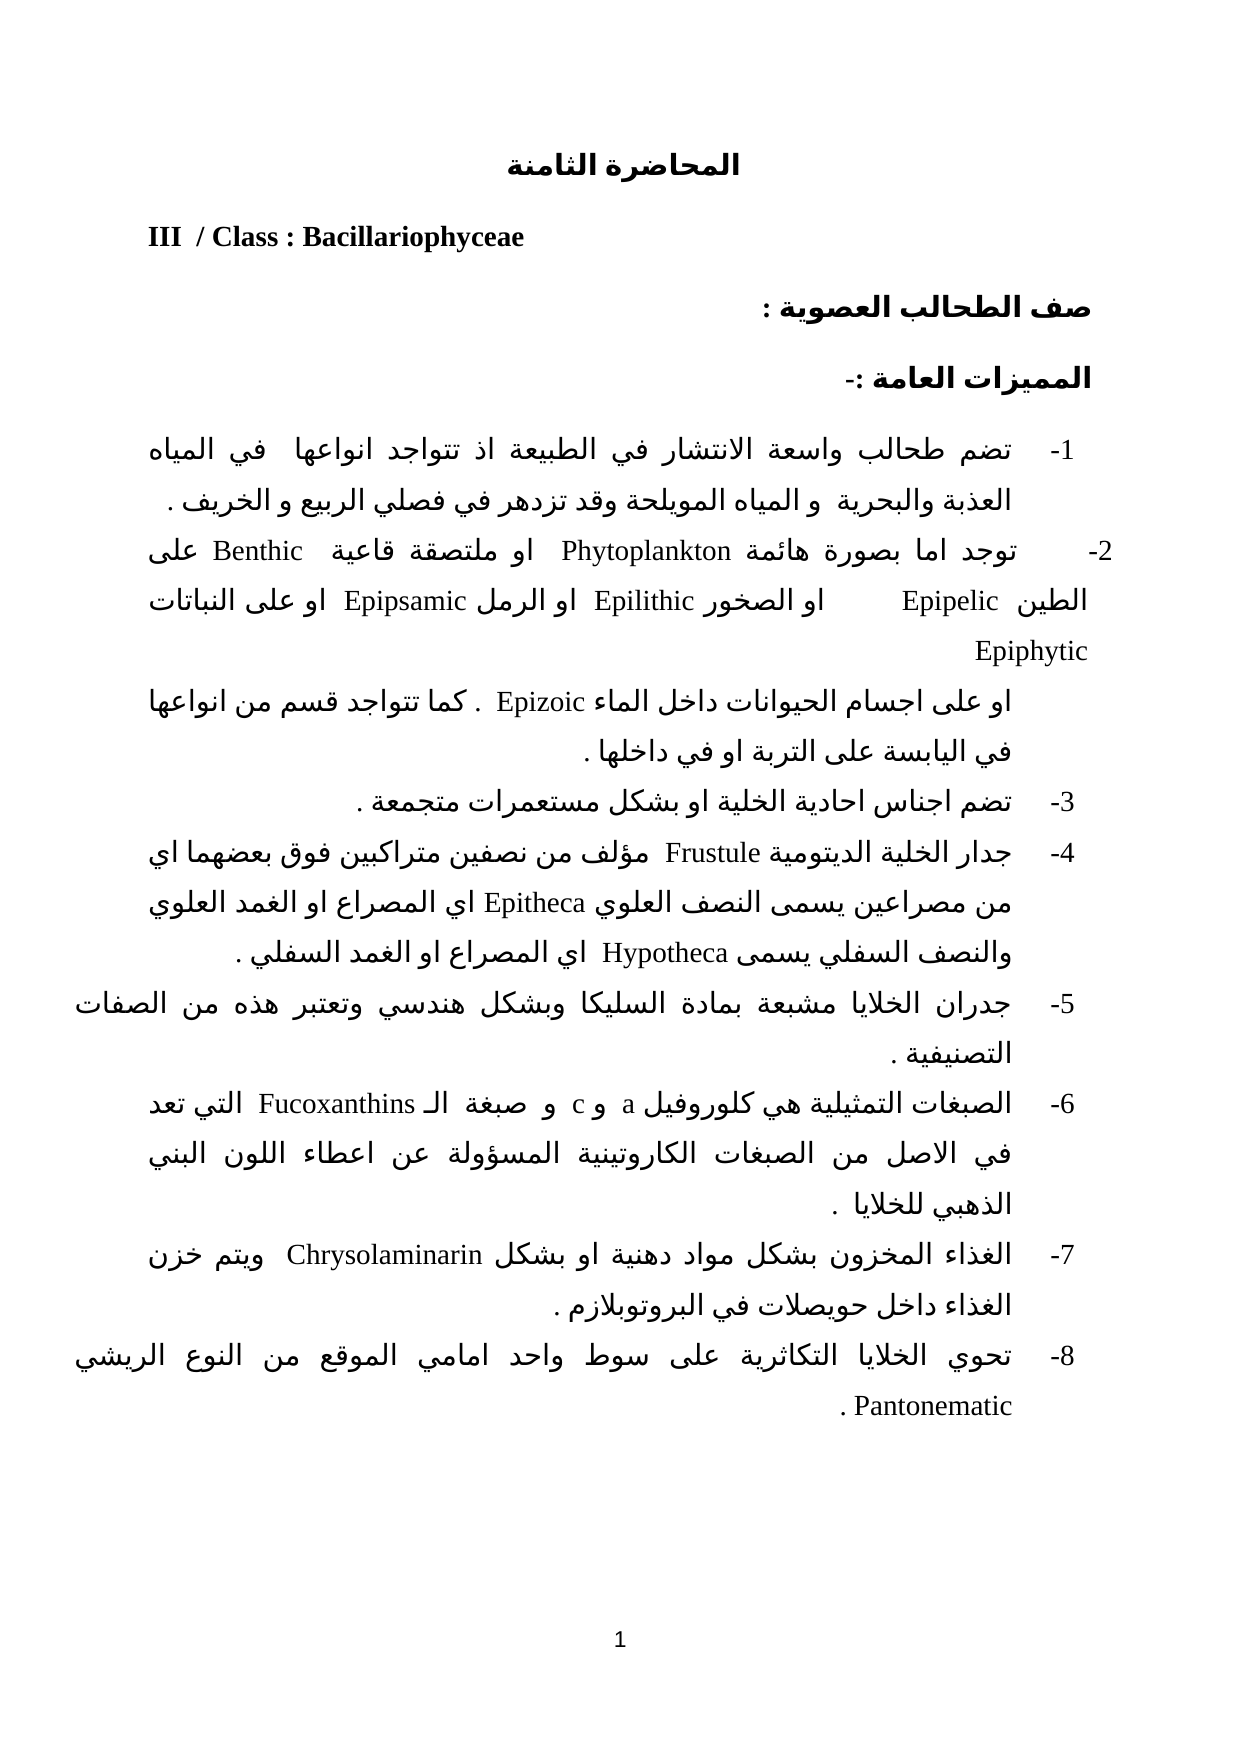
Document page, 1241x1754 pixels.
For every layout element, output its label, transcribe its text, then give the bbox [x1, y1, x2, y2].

list الصبغات التمثيلية هي كلوروفيل a و c و صبغة الـ Fucoxanthins التي تعد في الاصل من الصبغات الكاروتينية المسؤولة عن اعطاء اللون البني الذهبي للخلايا . [148, 1086, 1050, 1221]
text المحاضرة الثامنة [148, 148, 1092, 181]
list تحوي الخلايا التكاثرية على سوط واحد امامي الموقع من النوع الريشي Pantonematic . [74, 1338, 1050, 1422]
list تضم طحالب واسعة الانتشار في الطبيعة اذ تتواجد انواعها في المياه العذبة والبحرية و المياه المويلحة وقد تزدهر في فصلي الربيع و الخريف . [148, 432, 1050, 516]
text III / Class : Bacillariophyceae [148, 219, 1092, 252]
list او على اجسام الحيوانات داخل الماء Epizoic . كما تتواجد قسم من انواعها في اليابسة على التربة او في داخلها . [148, 684, 1013, 768]
list جدار الخلية الديتومية Frustule مؤلف من نصفين متراكبين فوق بعضهما اي من مصراعين يسمى النصف العلوي Epitheca اي المصراع او الغمد العلوي والنصف السفلي يسمى Hypotheca اي المصراع او الغمد السفلي . [148, 835, 1050, 969]
list جدران الخلايا مشبعة بمادة السليكا وبشكل هندسي وتعتبر هذه من الصفات التصنيفية . [74, 986, 1050, 1069]
text صف الطحالب العصوية : [148, 290, 1092, 323]
text المميزات العامة :- [148, 361, 1092, 395]
list تضم اجناس احادية الخلية او بشكل مستعمرات متجمعة . [74, 784, 1050, 818]
list توجد اما بصورة هائمة Phytoplankton او ملتصقة قاعية Benthic على الطين Epipelic او الصخور Epilithic او الرمل Epipsamic او على النباتات Epiphytic [148, 533, 1088, 667]
list الغذاء المخزون بشكل مواد دهنية او بشكل Chrysolaminarin ويتم خزن الغذاء داخل حويصلات في البروتوبلازم . [148, 1237, 1050, 1321]
